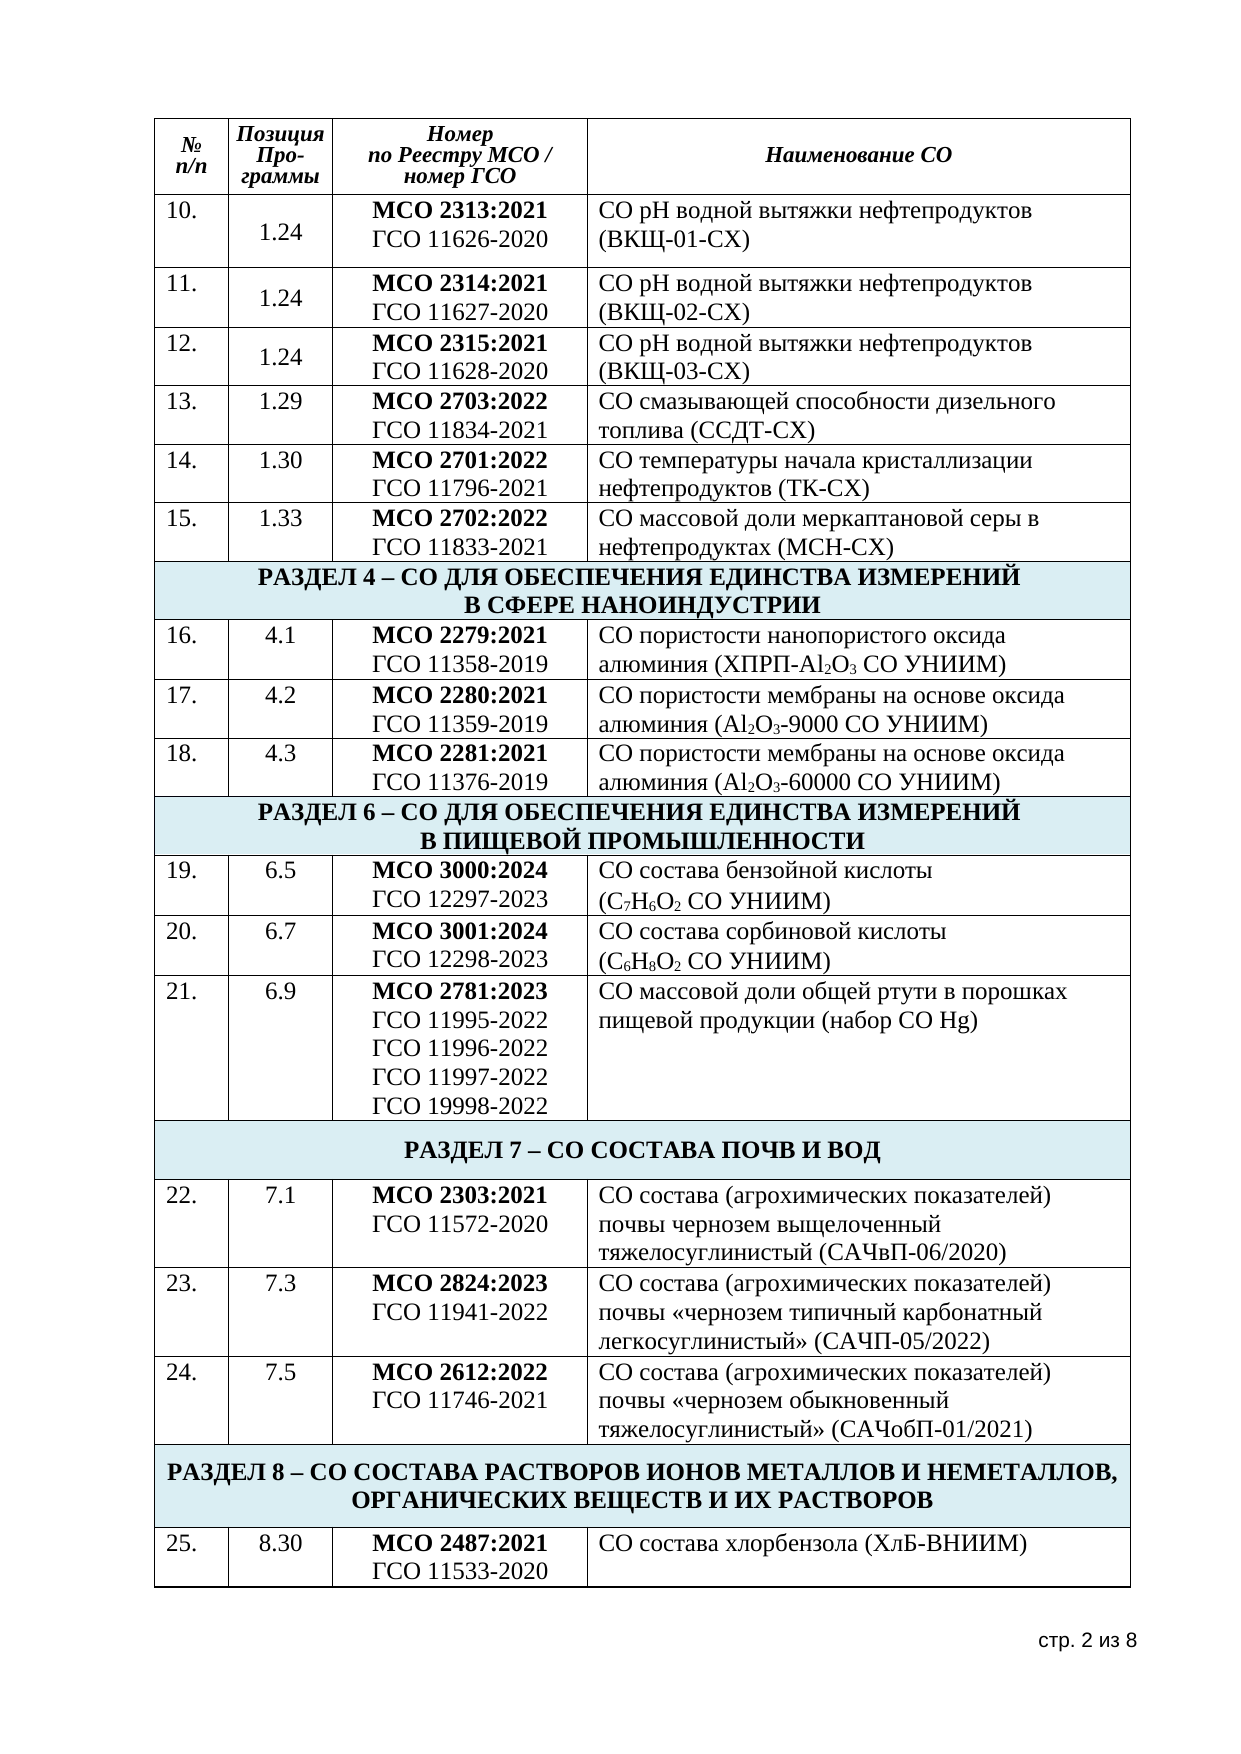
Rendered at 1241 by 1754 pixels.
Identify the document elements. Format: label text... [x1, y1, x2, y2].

table_header № п/п [155, 119, 228, 194]
table_cell 1.24 [229, 328, 332, 385]
table_cell СО состава сорбиновой кислоты (С6Н8О2 СО УНИИМ) [588, 916, 1130, 975]
table_cell 6.9 [229, 976, 332, 1120]
table_cell РАЗДЕЛ 4 – СО ДЛЯ ОБЕСПЕЧЕНИЯ ЕДИНСТВА ИЗМЕРЕНИЙ В СФЕРЕ НАНОИНДУСТРИИ [155, 562, 1130, 619]
table_cell МСО 3000:2024 ГСО 12297-2023 [333, 856, 587, 915]
table_cell [155, 1528, 228, 1586]
table_cell МСО 2313:2021 ГСО 11626-2020 [333, 195, 587, 267]
table_cell 4.1 [229, 620, 332, 679]
table_cell МСО 2824:2023 ГСО 11941-2022 [333, 1268, 587, 1356]
table_cell [155, 856, 228, 915]
table_cell МСО 2281:2021 ГСО 11376-2019 [333, 739, 587, 796]
table_cell 8.30 [229, 1528, 332, 1586]
table_cell СО массовой доли общей ртути в порошках пищевой продукции (набор СО Hg) [588, 976, 1130, 1120]
table_cell МСО 2701:2022 ГСО 11796-2021 [333, 445, 587, 502]
table_cell 1.30 [229, 445, 332, 502]
table_cell СО состава (агрохимических показателей) почвы чернозем выщелоченный тяжелосуглинистый (САЧвП-06/2020) [588, 1180, 1130, 1267]
table_cell 6.5 [229, 856, 332, 915]
table_cell СО смазывающей способности дизельного топлива (ССДТ-СХ) [588, 386, 1130, 444]
table_cell [155, 328, 228, 385]
table_cell [155, 268, 228, 327]
table_cell 7.1 [229, 1180, 332, 1267]
table_cell РАЗДЕЛ 6 – СО ДЛЯ ОБЕСПЕЧЕНИЯ ЕДИНСТВА ИЗМЕРЕНИЙ В ПИЩЕВОЙ ПРОМЫШЛЕННОСТИ [155, 797, 1130, 854]
table_cell 1.24 [229, 195, 332, 267]
table_cell РАЗДЕЛ 7 – СО СОСТАВА ПОЧВ И ВОД [155, 1121, 1130, 1179]
table_cell МСО 2612:2022 ГСО 11746-2021 [333, 1357, 587, 1444]
table_cell СО состава (агрохимических показателей) почвы «чернозем обыкновенный тяжелосуглинистый» (САЧобП-01/2021) [588, 1357, 1130, 1444]
table_cell СО пористости мембраны на основе оксида алюминия (Al2O3-9000 СО УНИИМ) [588, 680, 1130, 737]
table_header Позиция Про-граммы [229, 119, 332, 194]
table_cell МСО 2487:2021 ГСО 11533-2020 [333, 1528, 587, 1586]
table_cell 1.24 [229, 268, 332, 327]
table_cell [155, 1180, 228, 1267]
table_cell 4.2 [229, 680, 332, 737]
table_cell 6.7 [229, 916, 332, 975]
table_cell СО пористости нанопористого оксида алюминия (ХПРП-Al2O3 СО УНИИМ) [588, 620, 1130, 679]
table_cell СО состава хлорбензола (ХлБ-ВНИИМ) [588, 1528, 1130, 1586]
table_cell СО рН водной вытяжки нефтепродуктов (ВКЩ-02-СХ) [588, 268, 1130, 327]
table_cell [155, 739, 228, 796]
table_cell 7.3 [229, 1268, 332, 1356]
table_cell МСО 2279:2021 ГСО 11358-2019 [333, 620, 587, 679]
table_cell [155, 680, 228, 737]
table_cell СО состава бензойной кислоты (С7Н6О2 СО УНИИМ) [588, 856, 1130, 915]
table_cell [155, 1268, 228, 1356]
table_cell [155, 445, 228, 502]
table_cell СО массовой доли меркаптановой серы в нефтепродуктах (МСН-СХ) [588, 503, 1130, 561]
table_cell СО состава (агрохимических показателей) почвы «чернозем типичный карбонатный легкосуглинистый» (САЧП-05/2022) [588, 1268, 1130, 1356]
table_cell 7.5 [229, 1357, 332, 1444]
table_cell [155, 976, 228, 1120]
table_cell 4.3 [229, 739, 332, 796]
table_cell СО рН водной вытяжки нефтепродуктов (ВКЩ-03-СХ) [588, 328, 1130, 385]
table_cell 1.29 [229, 386, 332, 444]
table_cell МСО 2303:2021 ГСО 11572-2020 [333, 1180, 587, 1267]
table_cell 1.33 [229, 503, 332, 561]
table_cell [155, 916, 228, 975]
table_cell [155, 503, 228, 561]
table_cell [155, 620, 228, 679]
table_header Номер по Реестру МСО / номер ГСО [333, 119, 587, 194]
table_header Наименование СО [588, 119, 1130, 194]
table_cell МСО 2280:2021 ГСО 11359-2019 [333, 680, 587, 737]
table_cell РАЗДЕЛ 8 – СО СОСТАВА РАСТВОРОВ ИОНОВ МЕТАЛЛОВ И НЕМЕТАЛЛОВ, ОРГАНИЧЕСКИХ ВЕЩЕСТВ И ИХ РАСТВОРОВ [155, 1445, 1130, 1527]
table_cell МСО 2314:2021 ГСО 11627-2020 [333, 268, 587, 327]
table_cell СО рН водной вытяжки нефтепродуктов (ВКЩ-01-СХ) [588, 195, 1130, 267]
table_cell [155, 195, 228, 267]
table_cell [155, 1357, 228, 1444]
table_cell СО температуры начала кристаллизации нефтепродуктов (ТК-СХ) [588, 445, 1130, 502]
table_cell [155, 386, 228, 444]
table_cell МСО 2703:2022 ГСО 11834-2021 [333, 386, 587, 444]
table_cell СО пористости мембраны на основе оксида алюминия (Al2O3-60000 СО УНИИМ) [588, 739, 1130, 796]
table_cell МСО 2702:2022 ГСО 11833-2021 [333, 503, 587, 561]
table_cell МСО 2315:2021 ГСО 11628-2020 [333, 328, 587, 385]
table_cell МСО 2781:2023 ГСО 11995-2022 ГСО 11996-2022 ГСО 11997-2022 ГСО 19998-2022 [333, 976, 587, 1120]
table_cell МСО 3001:2024 ГСО 12298-2023 [333, 916, 587, 975]
